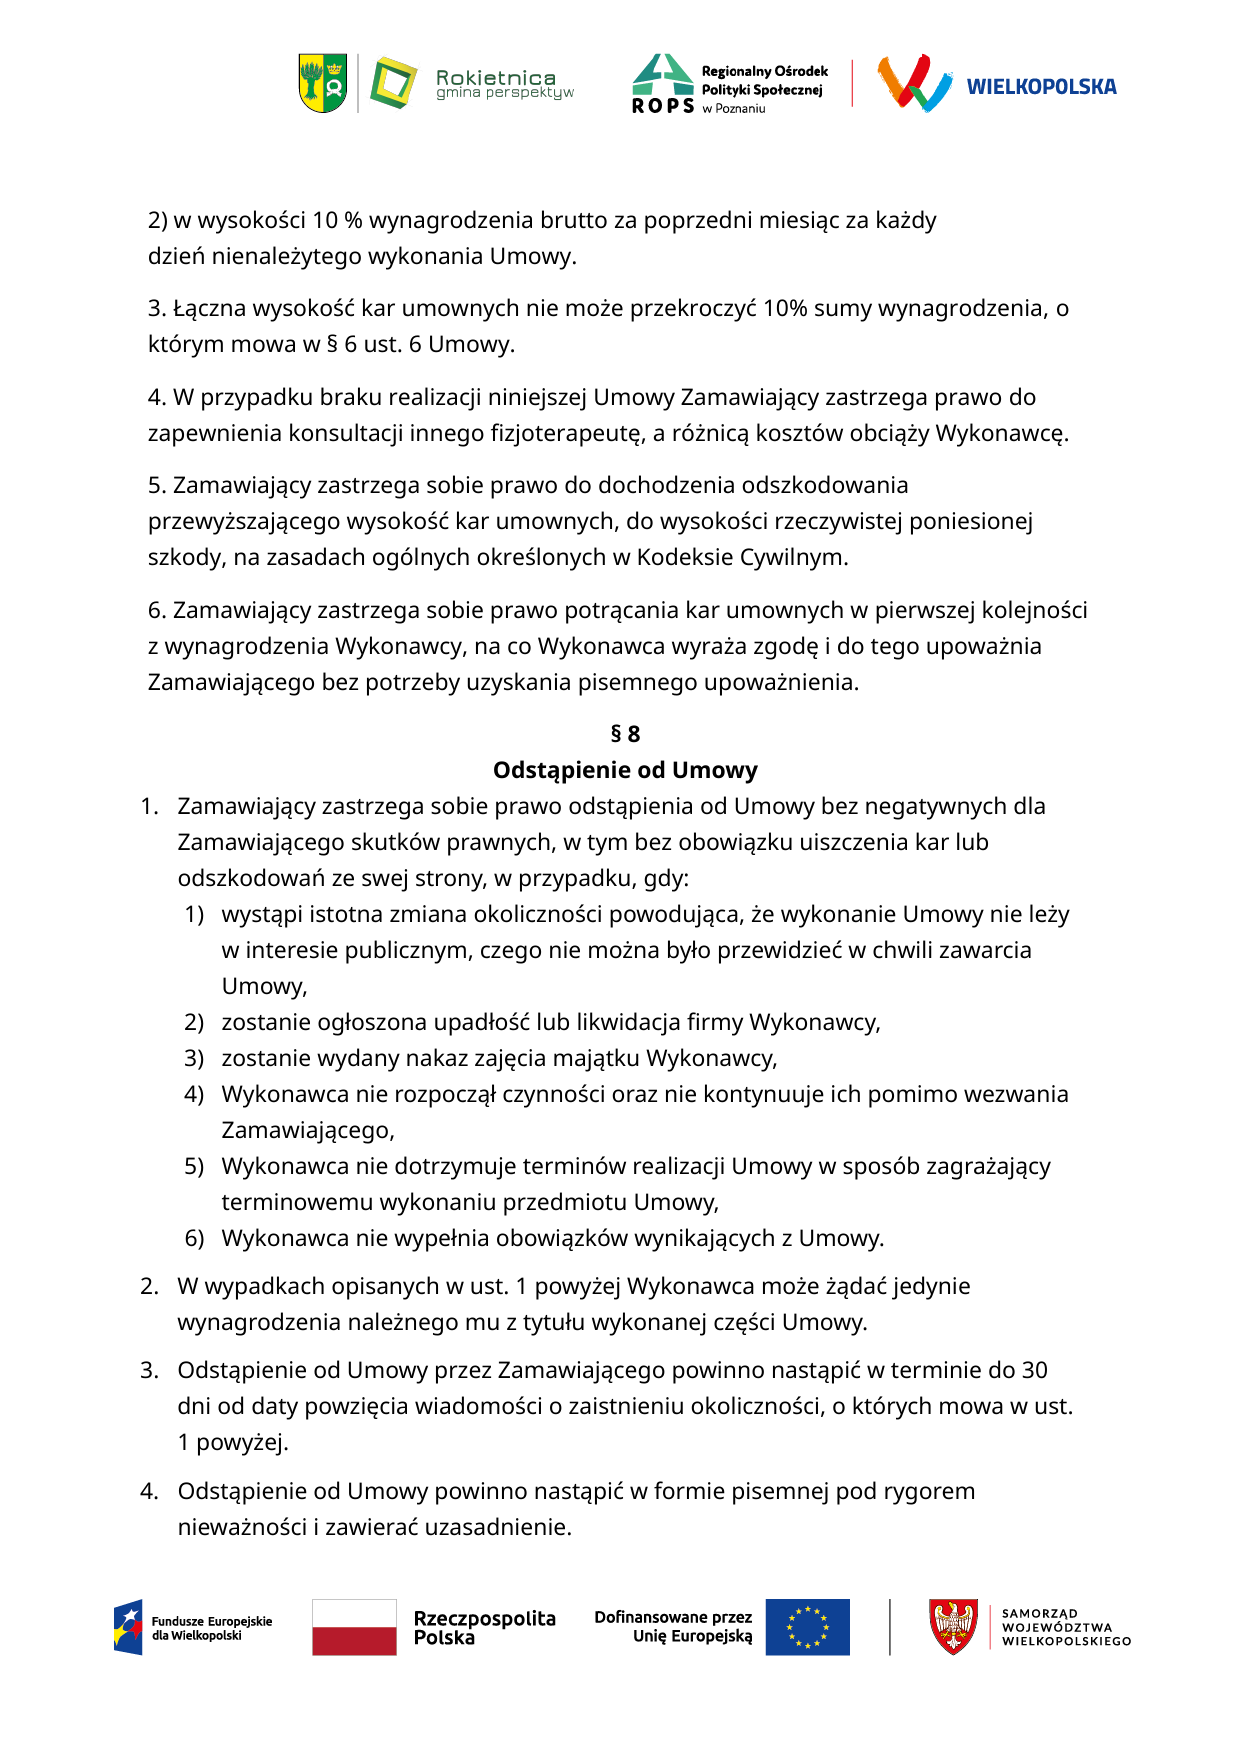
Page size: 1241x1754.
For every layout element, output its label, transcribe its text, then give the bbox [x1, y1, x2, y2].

list Wykonawca nie wypełnia obowiązków wynikających z Umowy. [184, 1221, 1081, 1253]
picture [2, 1568, 1241, 1687]
list zostanie ogłoszona upadłość lub likwidacja firmy Wykonawcy, [184, 1006, 1081, 1037]
text 4. W przypadku braku realizacji niniejszej Umowy Zamawiający zastrzega prawo do zapewnienia konsultacji innego fizjoterapeutę, a różnicą kosztów obciąży Wykonawcę. [148, 381, 1093, 448]
list Zamawiający zastrzega sobie prawo odstąpienia od Umowy bez negatywnych dla Zamawiającego skutków prawnych, w tym bez obowiązku uiszczenia kar lub odszkodowań ze swej strony, w przypadku, gdy: [140, 790, 1081, 893]
text 5. Zamawiający zastrzega sobie prawo do dochodzenia odszkodowania przewyższającego wysokość kar umownych, do wysokości rzeczywistej poniesionej szkody, na zasadach ogólnych określonych w Kodeksie Cywilnym. [148, 469, 1093, 572]
list Wykonawca nie rozpoczął czynności oraz nie kontynuuje ich pomimo wezwania Zamawiającego, [184, 1078, 1081, 1145]
list Odstąpienie od Umowy powinno nastąpić w formie pisemnej pod rygorem nieważności i zawierać uzasadnienie. [140, 1474, 1081, 1542]
text § 8 [169, 718, 1081, 749]
list W wypadkach opisanych w ust. 1 powyżej Wykonawca może żądać jedynie wynagrodzenia należnego mu z tytułu wykonanej części Umowy. [140, 1270, 1081, 1337]
text 6. Zamawiający zastrzega sobie prawo potrącania kar umownych w pierwszej kolejności z wynagrodzenia Wykonawcy, na co Wykonawca wyraża zgodę i do tego upoważnia Zamawiającego bez potrzeby uzyskania pisemnego upoważnienia. [148, 594, 1093, 697]
list Wykonawca nie dotrzymuje terminów realizacji Umowy w sposób zagrażający terminowemu wykonaniu przedmiotu Umowy, [184, 1149, 1081, 1217]
text 2) w wysokości 10 % wynagrodzenia brutto za poprzedni miesiąc za każdy dzień nienależytego wykonania Umowy. [148, 204, 1093, 271]
list Odstąpienie od Umowy przez Zamawiającego powinno nastąpić w terminie do 30 dni od daty powzięcia wiadomości o zaistnieniu okoliczności, o których mowa w ust. 1 powyżej. [140, 1354, 1081, 1457]
text 3. Łączna wysokość kar umownych nie może przekroczyć 10% sumy wynagrodzenia, o którym mowa w § 6 ust. 6 Umowy. [148, 292, 1093, 359]
list zostanie wydany nakaz zajęcia majątku Wykonawcy, [184, 1042, 1081, 1073]
list wystąpi istotna zmiana okoliczności powodująca, że wykonanie Umowy nie leży w interesie publicznym, czego nie można było przewidzieć w chwili zawarcia Umowy, [184, 898, 1081, 1001]
text Odstąpienie od Umowy [169, 754, 1081, 786]
picture [0, 24, 1226, 143]
